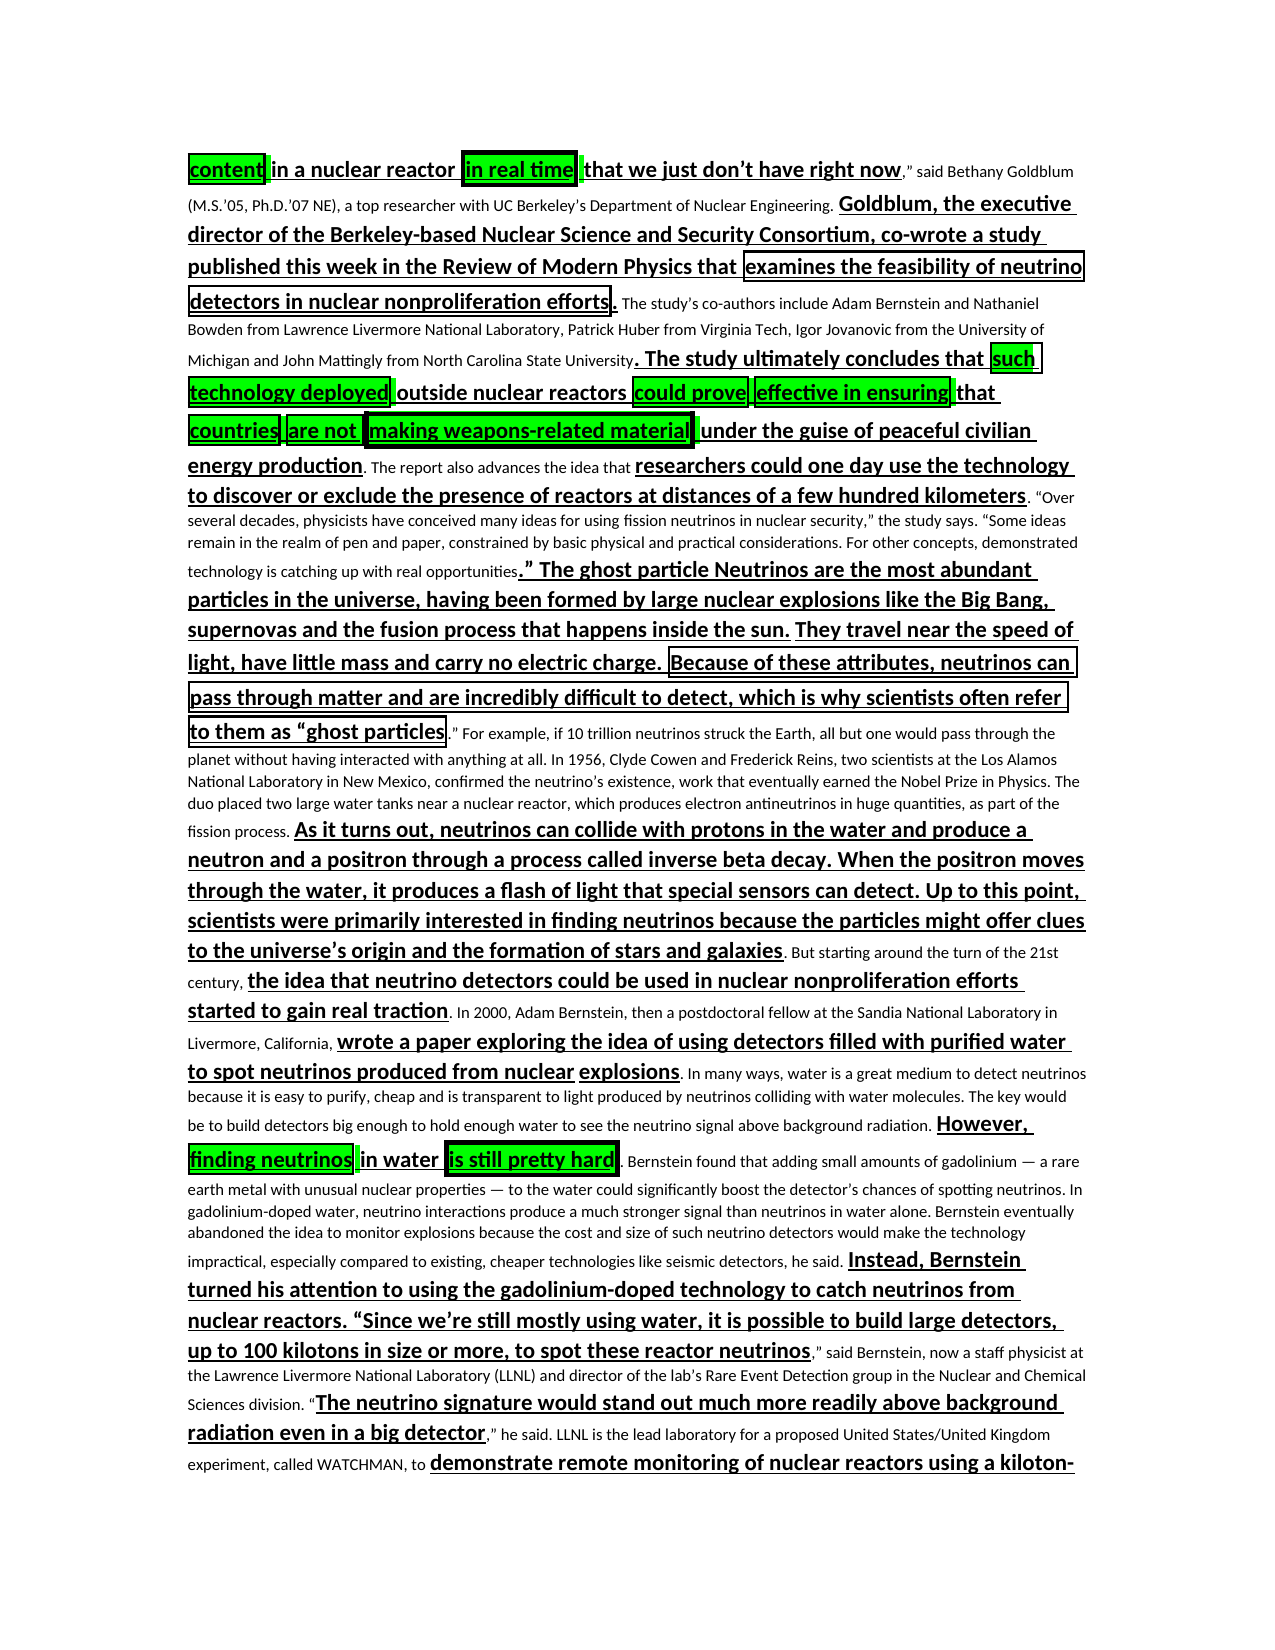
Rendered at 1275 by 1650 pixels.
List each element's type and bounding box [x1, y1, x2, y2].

text [187, 150, 1087, 1476]
